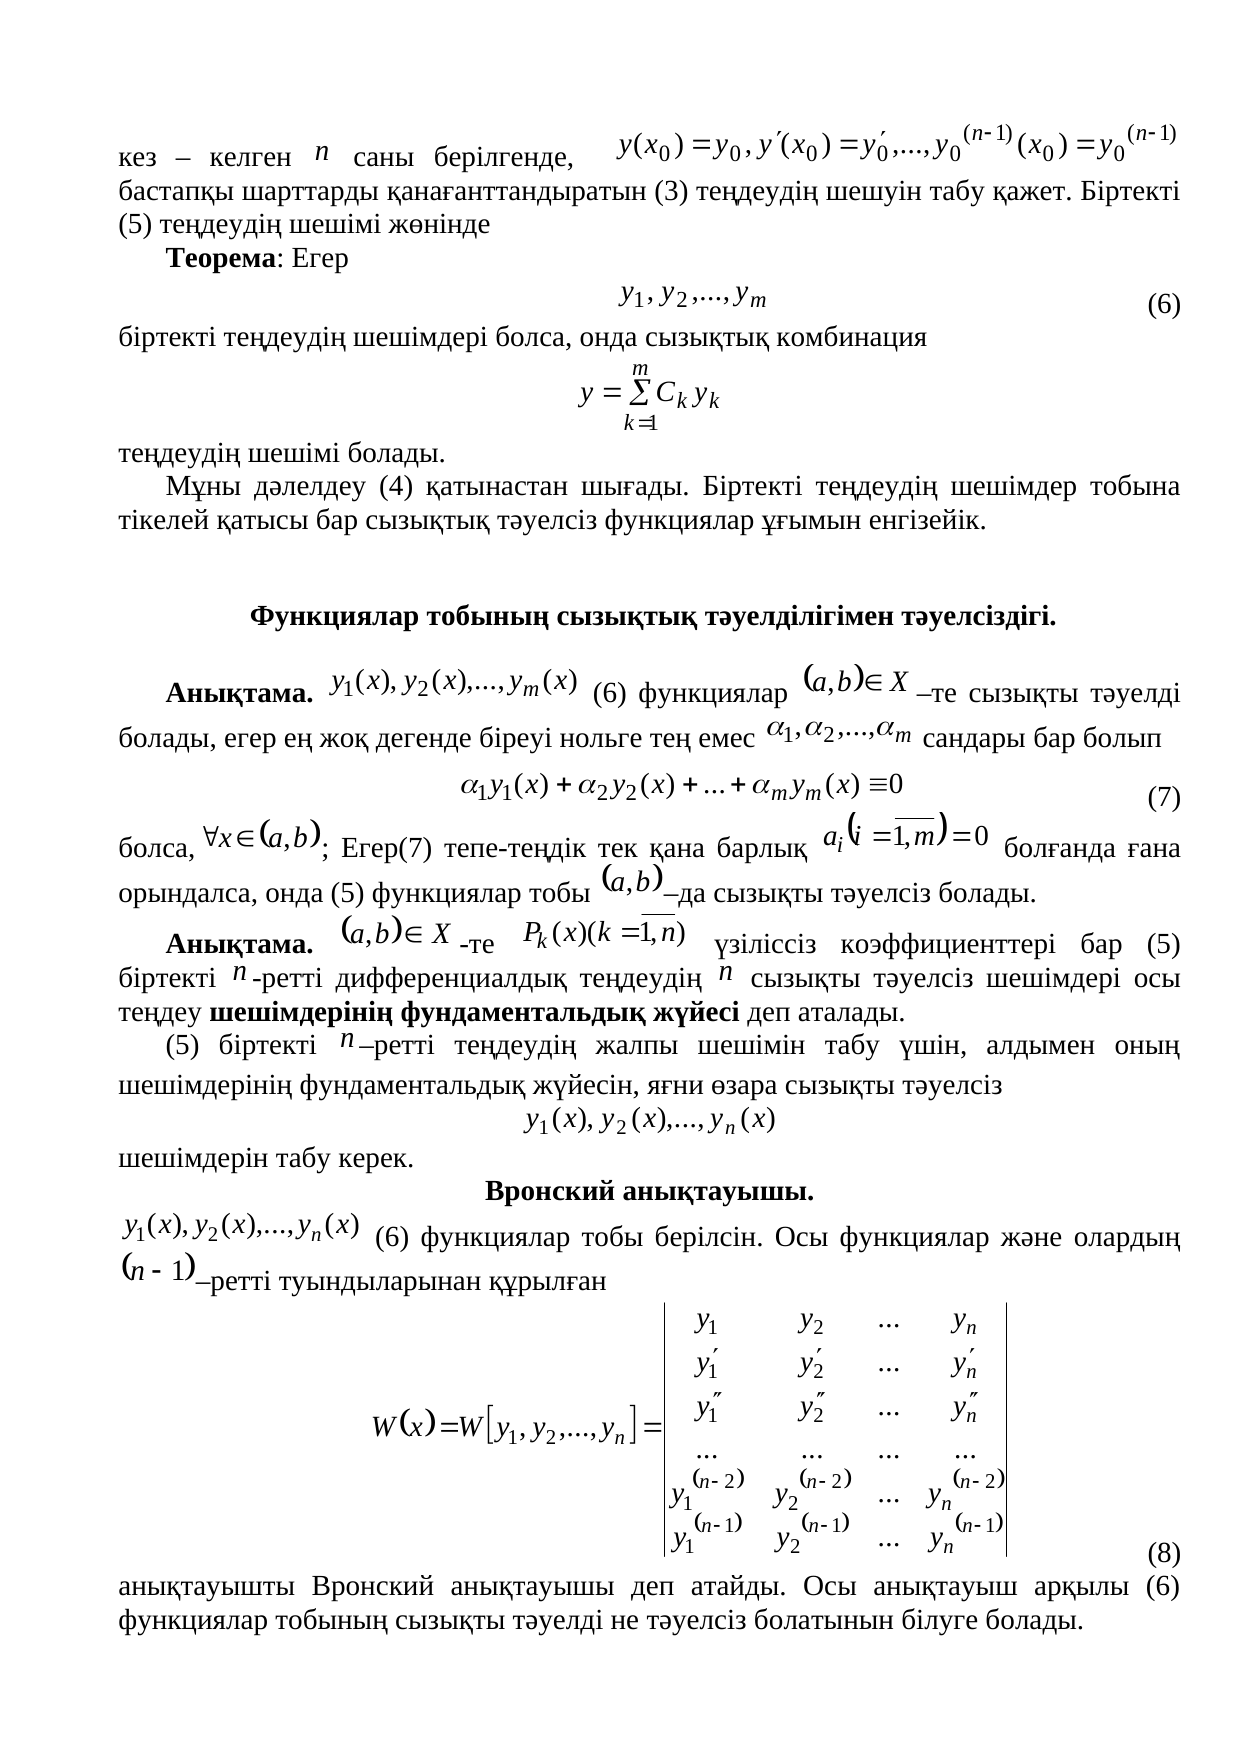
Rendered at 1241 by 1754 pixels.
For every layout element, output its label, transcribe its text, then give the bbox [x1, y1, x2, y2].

text кез – келген саны берілгенде, бастапқы шарттарды қанағанттандыратын (3) теңдеудің шешуін табу қажет. Біртекті (5) теңдеудің шешімі жөнінде [118, 118, 1181, 240]
text біртекті теңдеудің шешімдері болса, онда сызықтық комбинация [118, 319, 1181, 353]
text Анықтама. -те үзіліссіз коэффициенттері бар (5) біртекті -ретті дифференциалдық теңдеудің сызықты тәуелсіз шешімдері осы теңдеу шешімдерінің фундаментальдық жүйесі деп аталады. [118, 908, 1181, 1027]
text Вронский анықтауышы. [118, 1173, 1181, 1207]
text (6) [118, 273, 1181, 319]
text анықтауышты Вронский анықтауышы деп атайды. Осы анықтауыш арқылы (6) функциялар тобының сызықты тәуелді не тәуелсіз болатынын білуге болады. [118, 1568, 1181, 1636]
text Анықтама. (6) функциялар –те сызықты тәуелді болады, егер ең жоқ дегенде біреуі нольге тең емес сандары бар болып [118, 663, 1181, 754]
text (6) функциялар тобы берілсін. Осы функциялар және олардың –ретті туындыларынан құрылған [118, 1207, 1181, 1297]
text Мұны дәлелдеу (4) қатынастан шығады. Біртекті теңдеудің шешімдер тобына тікелей қатысы бар сызықтық тәуелсіз функциялар ұғымын енгізейік. [118, 468, 1181, 535]
text (5) біртекті –ретті теңдеудің жалпы шешімін табу үшін, алдымен оның шешімдерінің фундаментальдық жүйесін, яғни өзара сызықты тәуелсіз [118, 1027, 1181, 1100]
text шешімдерін табу керек. [118, 1140, 1181, 1173]
text теңдеудің шешімі болады. [118, 435, 1181, 468]
text болса,; Егер(7) тепе-теңдік тек қана барлық болғанда ғана орындалса, онда (5) функциялар тобы –да сызықты тәуелсіз болады. [118, 812, 1181, 908]
text Функциялар тобының сызықтық тәуелділігімен тәуелсіздігі. [118, 598, 1181, 631]
text Теорема: Егер [118, 240, 1181, 273]
text (7) [118, 767, 1181, 812]
text (8) [118, 1297, 1181, 1568]
